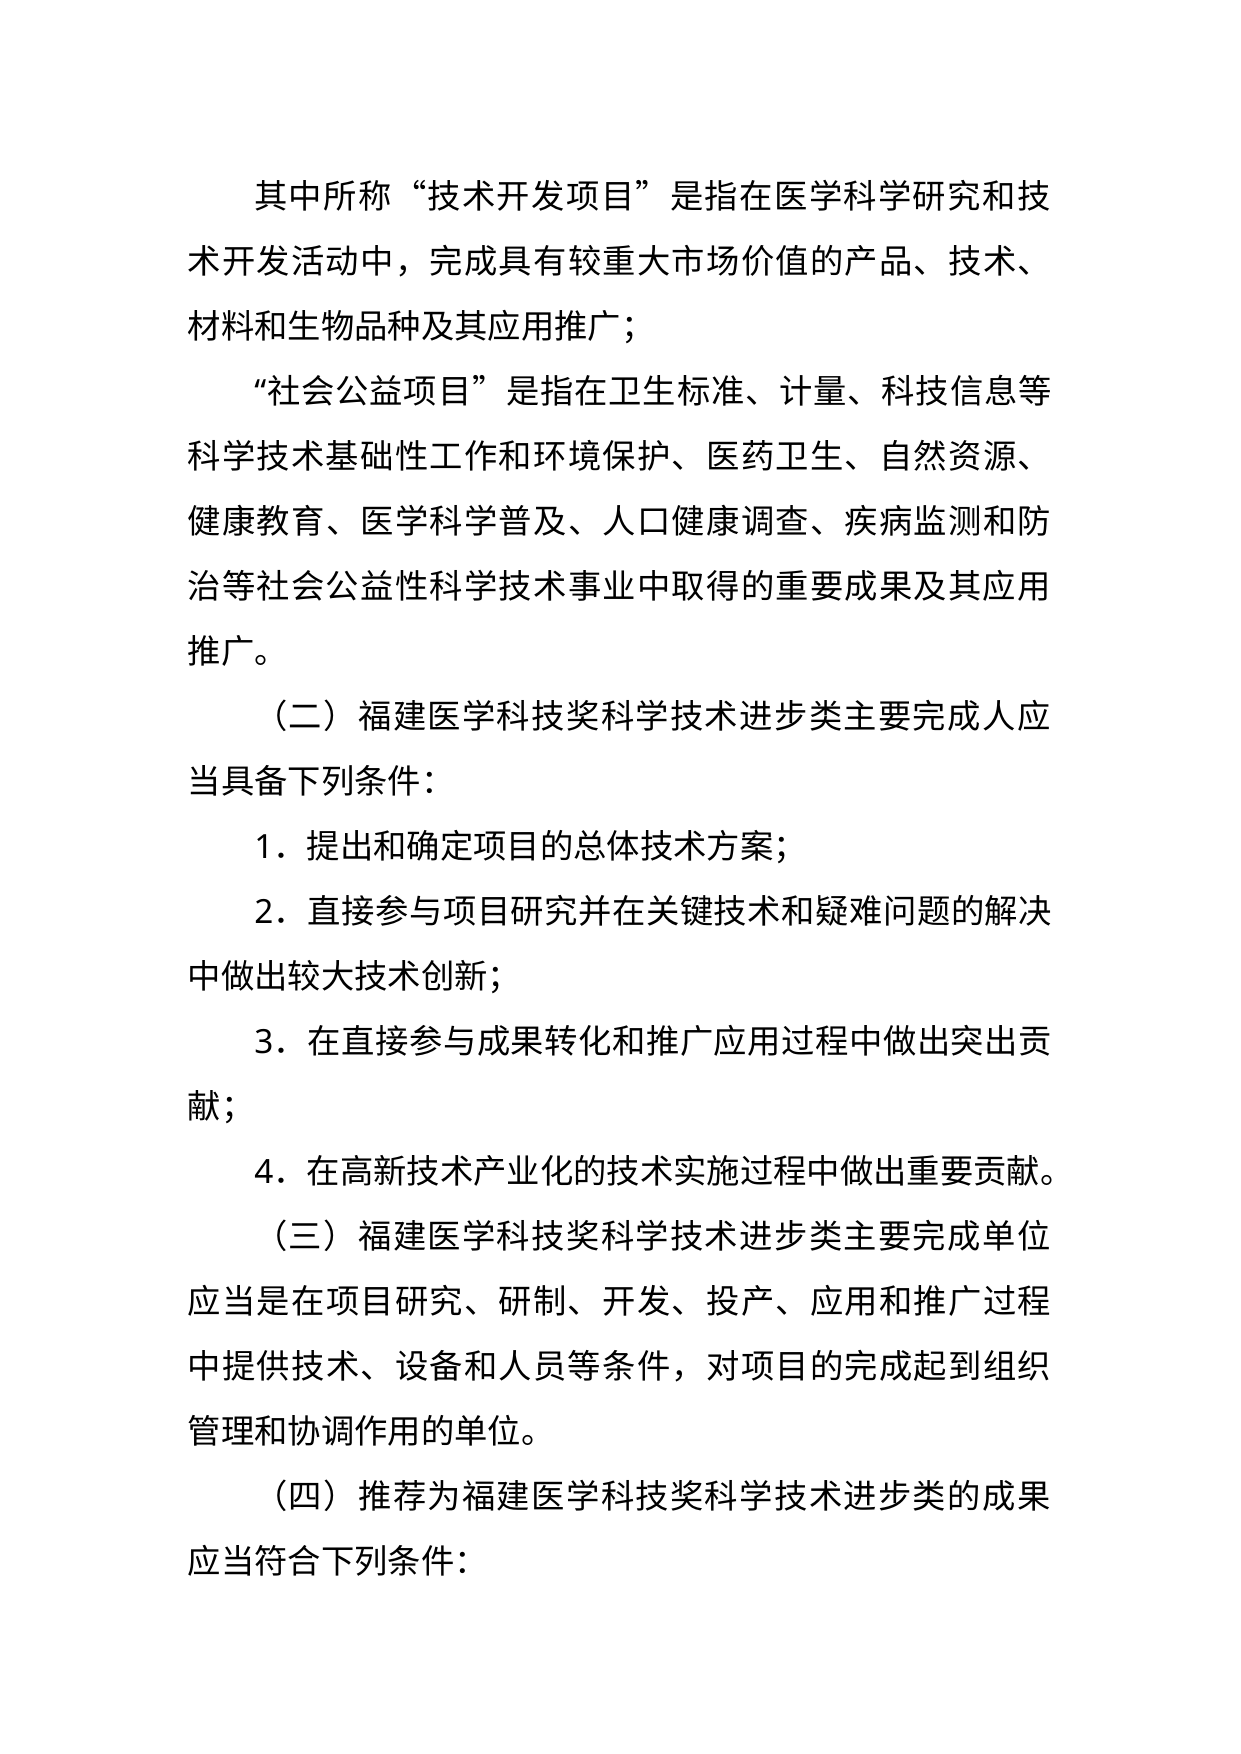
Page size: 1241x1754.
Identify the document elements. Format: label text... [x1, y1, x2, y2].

text 2．直接参与项目研究并在关键技术和疑难问题的解决中做出较大技术创新； [187, 877, 1053, 1007]
text 1．提出和确定项目的总体技术方案； [187, 812, 1053, 877]
text （四）推荐为福建医学科技奖科学技术进步类的成果应当符合下列条件： [187, 1462, 1053, 1592]
text （三）福建医学科技奖科学技术进步类主要完成单位应当是在项目研究、研制、开发、投产、应用和推广过程中提供技术、设备和人员等条件，对项目的完成起到组织、管理和协调作用的单位。 [187, 1202, 1053, 1462]
text 其中所称“技术开发项目”是指在医学科学研究和技术开发活动中，完成具有较重大市场价值的产品、技术、材料和生物品种及其应用推广； [187, 162, 1053, 357]
text 4．在高新技术产业化的技术实施过程中做出重要贡献。 [187, 1137, 1053, 1202]
text （二）福建医学科技奖科学技术进步类主要完成人应当具备下列条件： [187, 682, 1053, 812]
text 3．在直接参与成果转化和推广应用过程中做出突出贡献； [187, 1007, 1053, 1137]
text “社会公益项目”是指在卫生标准、计量、科技信息等科学技术基础性工作和环境保护、医药卫生、自然资源、健康教育、医学科学普及、人口健康调查、疾病监测和防治等社会公益性科学技术事业中取得的重要成果及其应用推广。 [187, 357, 1053, 682]
